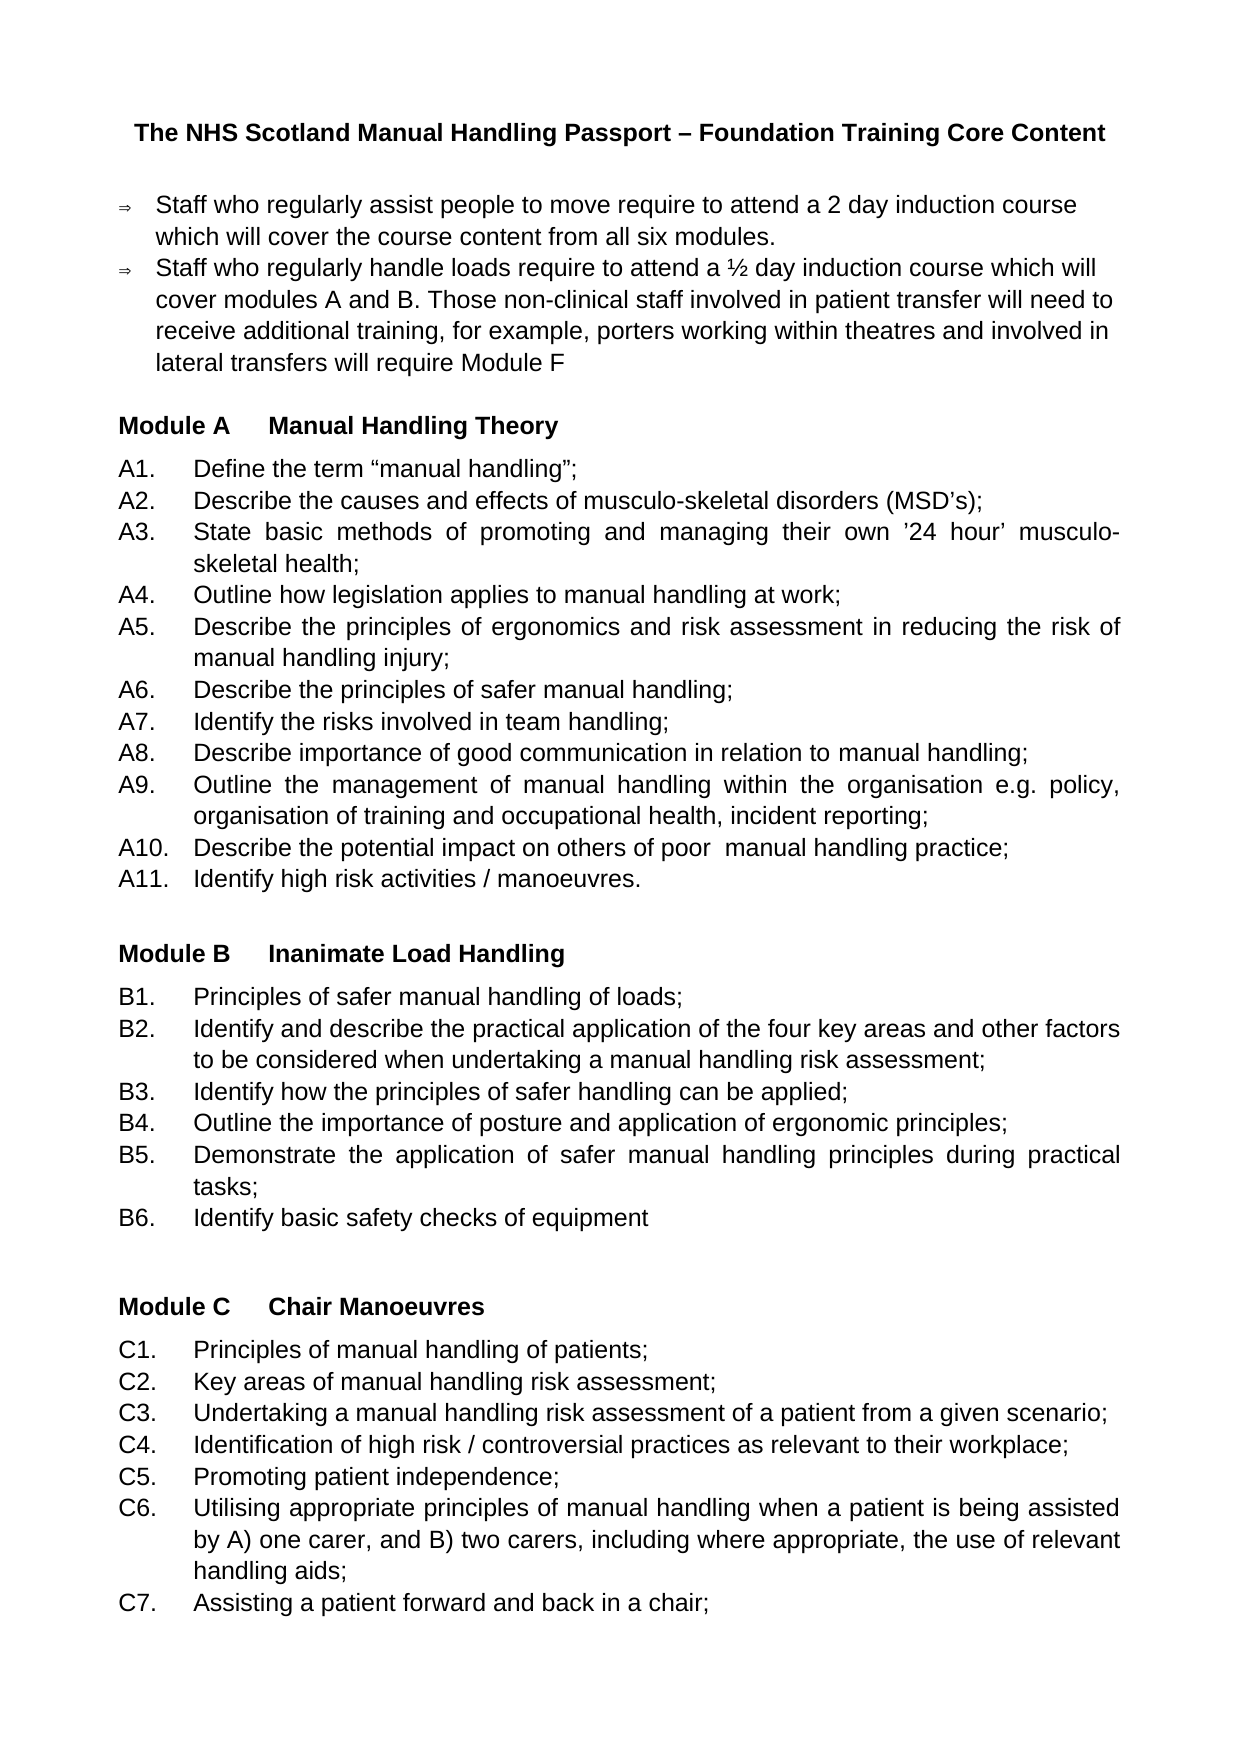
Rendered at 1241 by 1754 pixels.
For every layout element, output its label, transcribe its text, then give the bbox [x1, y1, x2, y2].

text Module a Manual Handling Theory [118, 411, 1122, 440]
list Identify high risk activities / manoeuvres. [118, 864, 1122, 893]
list Describe importance of good communication in relation to manual handling; [118, 738, 1122, 767]
list Outline the importance of posture and application of ergonomic principles; [118, 1108, 1122, 1137]
subtitle Key areas of manual handling risk assessment; [118, 1367, 1122, 1396]
subtitle Module B Inanimate Load Handling [118, 939, 1122, 968]
list Outline the management of manual handling within the organisation e.g. policy, organisation of training and occupational health, incident reporting; [118, 770, 1122, 830]
list Identify how the principles of safer handling can be applied; [118, 1077, 1122, 1106]
subtitle Module c Chair Manoeuvres [118, 1292, 1122, 1321]
list Identify and describe the practical application of the four key areas and other factors to be considered when undertaking a manual handling risk assessment; [118, 1014, 1122, 1074]
text The NHS Scotland Manual Handling Passport – Foundation Training Core Content [118, 118, 1122, 147]
list Staff who regularly assist people to move require to attend a 2 day induction course which will cover the course content from all six modules. [118, 190, 1122, 250]
list Describe the causes and effects of musculo-skeletal disorders (MSD’s); [118, 486, 1122, 514]
list Identify the risks involved in team handling; [118, 707, 1122, 735]
list Identify basic safety checks of equipment [118, 1203, 1122, 1232]
list Utilising appropriate principles of manual handling when a patient is being assisted by A) one carer, and B) two carers, including where appropriate, the use of relevant handling aids; [118, 1493, 1122, 1585]
subtitle Identification of high risk / controversial practices as relevant to their workplace; [118, 1430, 1123, 1459]
subtitle Principles of manual handling of patients; [118, 1335, 1122, 1364]
list Outline how legislation applies to manual handling at work; [118, 580, 1122, 609]
list State basic methods of promoting and managing their own ’24 hour’ musculo- skeletal health; [118, 517, 1122, 577]
list Describe the principles of ergonomics and risk assessment in reducing the risk of manual handling injury; [118, 612, 1122, 672]
list Describe the potential impact on others of poor manual handling practice; [118, 833, 1122, 862]
list Staff who regularly handle loads require to attend a ½ day induction course which will cover modules A and B. Those non-clinical staff involved in patient transfer will need to receive additional training, for example, porters working within theatres and involved in lateral transfers will require Module F [118, 253, 1122, 377]
subtitle Promoting patient independence; [118, 1462, 1118, 1490]
list Define the term “manual handling”; [118, 454, 1122, 483]
list Principles of safer manual handling of loads; [118, 982, 1122, 1011]
list Demonstrate the application of safer manual handling principles during practical tasks; [118, 1140, 1122, 1200]
subtitle Undertaking a manual handling risk assessment of a patient from a given scenario; [118, 1398, 1122, 1427]
list Describe the principles of safer manual handling; [118, 675, 1122, 704]
list Assisting a patient forward and back in a chair; [118, 1588, 1122, 1617]
